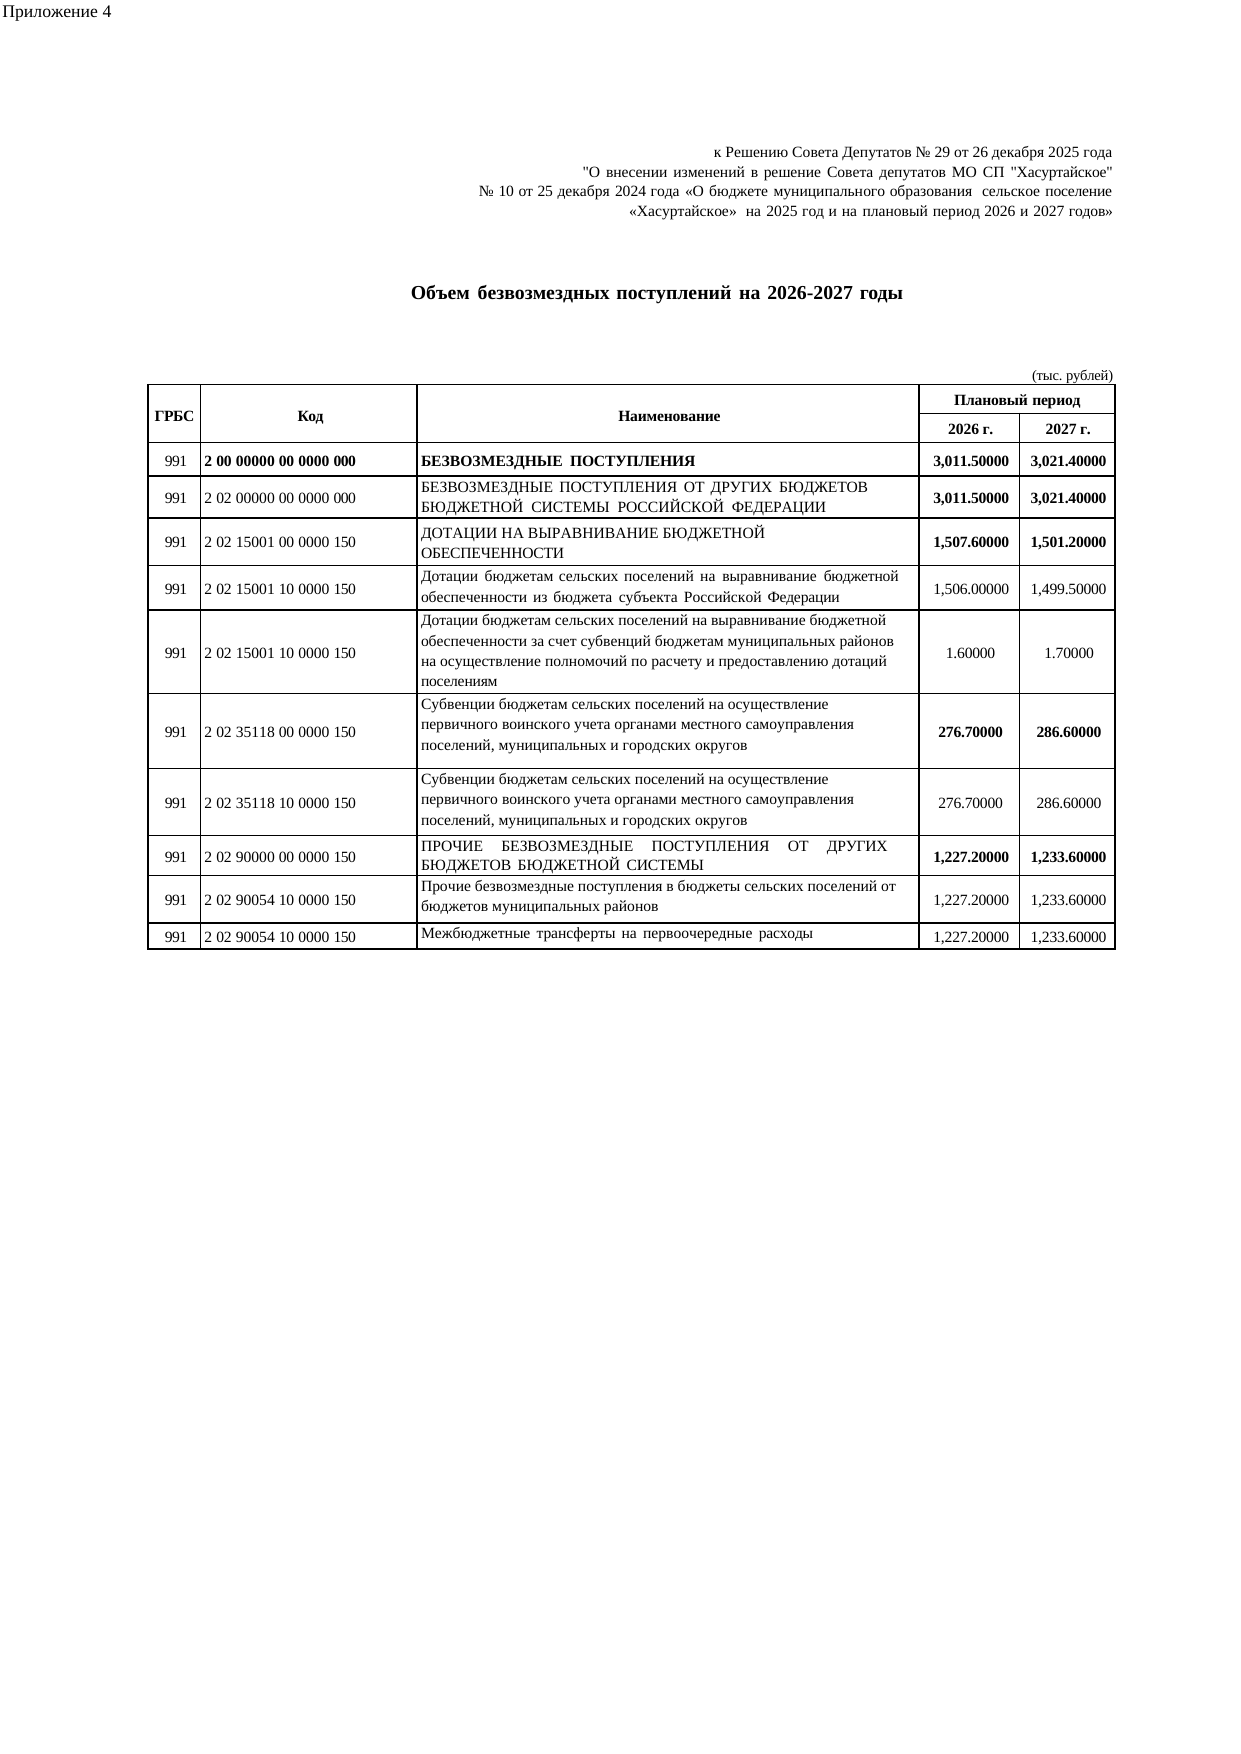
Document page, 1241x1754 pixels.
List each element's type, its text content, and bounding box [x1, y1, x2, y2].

table_cell ПРОЧИЕ БЕЗВОЗМЕЗДНЫЕ ПОСТУПЛЕНИЯ ОТ ДРУГИХ БЮДЖЕТОВ БЮДЖЕТНОЙ СИСТЕМЫ [418, 836, 918, 874]
table_cell 2 02 15001 10 0000 150 [201, 611, 416, 692]
table_header ГРБС [149, 385, 200, 442]
table_cell 991 [149, 694, 200, 767]
table_cell 2 02 90000 00 0000 150 [201, 836, 416, 874]
table_cell 2 00 00000 00 0000 000 [201, 443, 416, 475]
table_cell 991 [149, 477, 200, 517]
table_cell 991 [149, 769, 200, 835]
table_cell 1,233.60000 [1020, 836, 1114, 874]
table_cell 1,233.60000 [1020, 876, 1114, 922]
table_cell 1,233.60000 [1020, 924, 1114, 948]
table_cell 991 [149, 876, 200, 922]
table_header Код [201, 385, 416, 442]
table_cell 1,499.50000 [1020, 566, 1114, 609]
table_cell БЕЗВОЗМЕЗДНЫЕ ПОСТУПЛЕНИЯ ОТ ДРУГИХ БЮДЖЕТОВ БЮДЖЕТНОЙ СИСТЕМЫ РОССИЙСКОЙ ФЕДЕРАЦИИ [418, 477, 918, 517]
text к Решению Совета Депутатов № 29 от 26 декабря 2025 года "О внесении изменений в решение Совета депутатов МО СП "Хасуртайское" [571, 143, 1113, 180]
table_cell 2 02 90054 10 0000 150 [201, 876, 416, 922]
table_cell 1,227.20000 [920, 836, 1019, 874]
table_cell 991 [149, 443, 200, 475]
table_cell 1.60000 [920, 611, 1019, 692]
table_cell 3,011.50000 [920, 443, 1019, 475]
table_cell 1.70000 [1020, 611, 1114, 692]
table_cell 991 [149, 519, 200, 564]
table_cell БЕЗВОЗМЕЗДНЫЕ ПОСТУПЛЕНИЯ [418, 443, 918, 475]
table_cell 991 [149, 836, 200, 874]
table_cell Субвенции бюджетам сельских поселений на осуществление первичного воинского учета органами местного самоуправления поселений, муниципальных и городских округов [418, 769, 918, 835]
table_cell 1,501.20000 [1020, 519, 1114, 564]
table_cell 991 [149, 924, 200, 948]
table_cell Межбюджетные трансферты на первоочередные расходы [418, 924, 918, 948]
text Объем безвозмездных поступлений на 2026-2027 годы [411, 281, 1122, 304]
table_cell 3,021.40000 [1020, 443, 1114, 475]
text «Хасуртайское» на 2025 год и на плановый период 2026 и 2027 годов» [133, 202, 1113, 219]
table_cell Дотации бюджетам сельских поселений на выравнивание бюджетной обеспеченности за счет субвенций бюджетам муниципальных районов на осуществление полномочий по расчету и предоставлению дотаций поселениям [418, 611, 918, 692]
table_header Плановый период [920, 385, 1114, 413]
table_cell 286.60000 [1020, 769, 1114, 835]
table_cell 991 [149, 566, 200, 609]
text № 10 от 25 декабря 2024 года «О бюджете муниципального образования сельское поселение [133, 182, 1112, 200]
table_cell 2 02 35118 00 0000 150 [201, 694, 416, 767]
table_cell Субвенции бюджетам сельских поселений на осуществление первичного воинского учета органами местного самоуправления поселений, муниципальных и городских округов [418, 694, 918, 767]
table_cell ДОТАЦИИ НА ВЫРАВНИВАНИЕ БЮДЖЕТНОЙ ОБЕСПЕЧЕННОСТИ [418, 519, 918, 564]
table_cell 991 [149, 611, 200, 692]
table_cell 2 02 35118 10 0000 150 [201, 769, 416, 835]
table_cell Прочие безвозмездные поступления в бюджеты сельских поселений от бюджетов муниципальных районов [418, 876, 918, 922]
table_cell 2 02 90054 10 0000 150 [201, 924, 416, 948]
table_cell 2 02 00000 00 0000 000 [201, 477, 416, 517]
table_cell 286.60000 [1020, 694, 1114, 767]
table_cell 2026 г. [920, 414, 1019, 442]
table_header Наименование [418, 385, 918, 442]
table_cell 276.70000 [920, 769, 1019, 835]
table_cell Дотации бюджетам сельских поселений на выравнивание бюджетной обеспеченности из бюджета субъекта Российской Федерации [418, 566, 918, 609]
table_cell 1,227.20000 [920, 876, 1019, 922]
table_cell 1,507.60000 [920, 519, 1019, 564]
table_cell 276.70000 [920, 694, 1019, 767]
table_cell 3,011.50000 [920, 477, 1019, 517]
table_cell 3,021.40000 [1020, 477, 1114, 517]
table_cell 2 02 15001 00 0000 150 [201, 519, 416, 564]
table_cell 2 02 15001 10 0000 150 [201, 566, 416, 609]
table_cell 2027 г. [1020, 414, 1114, 442]
table_cell 1,506.00000 [920, 566, 1019, 609]
text (тыс. рублей) [133, 367, 1113, 384]
table_cell 1,227.20000 [920, 924, 1019, 948]
